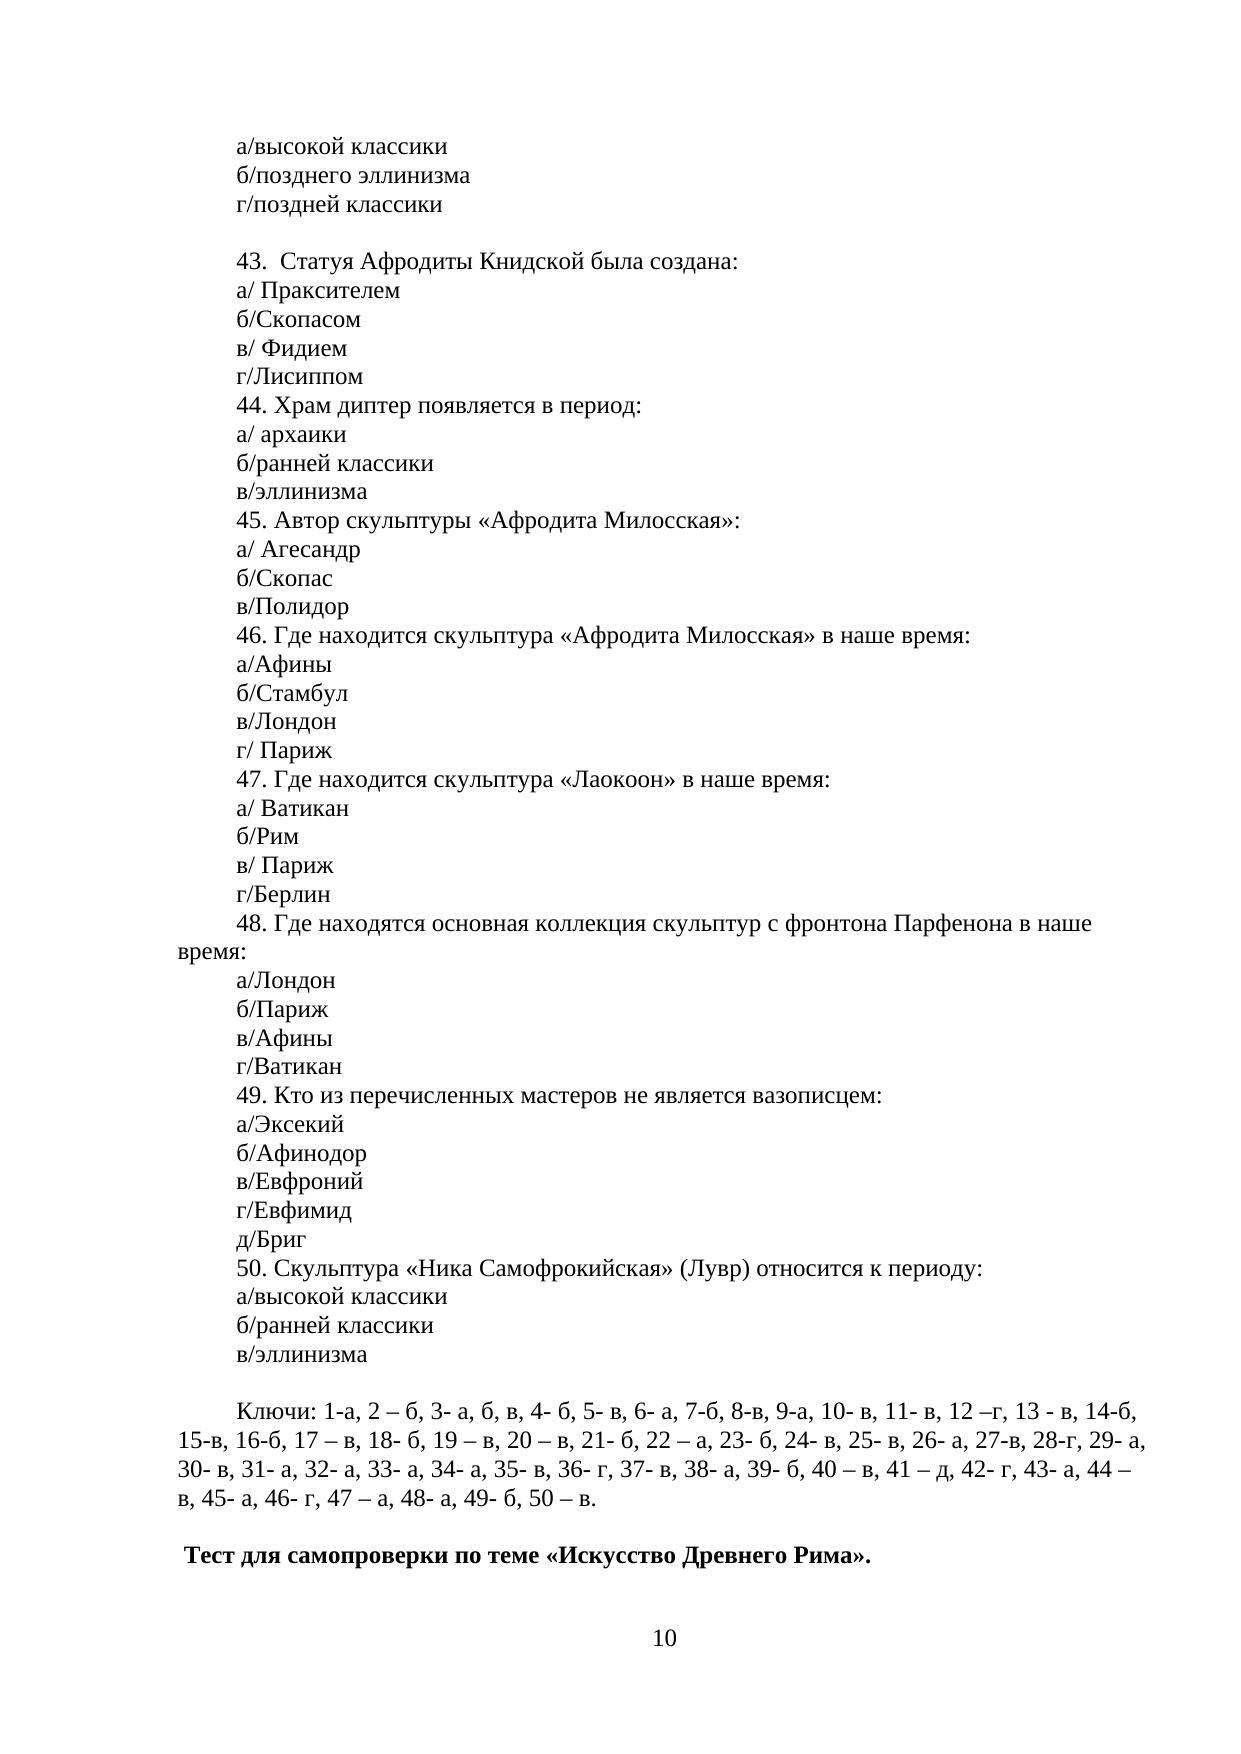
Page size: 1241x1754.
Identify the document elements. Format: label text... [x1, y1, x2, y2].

text а/Эксекий [177, 1109, 1152, 1138]
text г/поздней классики [177, 189, 1152, 218]
text в/Полидор [177, 591, 1152, 620]
text 47. Где находится скульптура «Лаокоон» в наше время: [177, 764, 1152, 793]
text б/Париж [177, 994, 1152, 1023]
text д/Бриг [177, 1224, 1152, 1253]
text 50. Скульптура «Ника Самофрокийская» (Лувр) относится к периоду: [177, 1253, 1152, 1281]
text а/Афины [177, 649, 1152, 678]
text б/позднего эллинизма [177, 160, 1152, 189]
text 48. Где находятся основная коллекция скульптур с фронтона Парфенона в наше время: [177, 908, 1152, 965]
text б/Рим [177, 821, 1152, 850]
text в/ Париж [177, 850, 1152, 879]
text а/высокой классики [177, 1281, 1152, 1310]
text 43. Статуя Афродиты Книдской была создана: [177, 246, 1152, 275]
text 44. Храм диптер появляется в период: [177, 390, 1152, 419]
text г/Евфимид [177, 1195, 1152, 1224]
text 46. Где находится скульптура «Афродита Милосская» в наше время: [177, 620, 1152, 649]
text в/эллинизма [177, 476, 1152, 505]
text а/ Ватикан [177, 793, 1152, 821]
text г/ Париж [177, 735, 1152, 764]
text б/Стамбул [177, 678, 1152, 706]
text б/ранней классики [177, 1310, 1152, 1339]
text б/Скопасом [177, 304, 1152, 333]
text г/Лисиппом [177, 361, 1152, 390]
text а/ архаики [177, 419, 1152, 448]
text Ключи: 1-а, 2 – б, 3- а, б, в, 4- б, 5- в, 6- а, 7-б, 8-в, 9-а, 10- в, 11- в, 12 –г, 13 - в, 14-б, 15-в, 16-б, 17 – в, 18- б, 19 – в, 20 – в, 21- б, 22 – а, 23- б, 24- в, 25- в, 26- а, 27-в, 28-г, 29- а, 30- в, 31- а, 32- а, 33- а, 34- а, 35- в, 36- г, 37- в, 38- а, 39- б, 40 – в, 41 – д, 42- г, 43- а, 44 – в, 45- а, 46- г, 47 – а, 48- а, 49- б, 50 – в. [177, 1396, 1152, 1511]
text г/Ватикан [177, 1051, 1152, 1080]
text а/высокой классики [177, 131, 1152, 160]
text а/Лондон [177, 965, 1152, 994]
text б/Скопас [177, 563, 1152, 591]
text а/ Праксителем [177, 275, 1152, 304]
text Тест для самопроверки по теме «Искусство Древнего Рима». [177, 1540, 1152, 1569]
text в/ Фидием [177, 333, 1152, 361]
text в/Афины [177, 1023, 1152, 1051]
text в/Лондон [177, 706, 1152, 735]
text 45. Автор скульптуры «Афродита Милосская»: [177, 505, 1152, 534]
text в/Евфроний [177, 1166, 1152, 1195]
text б/Афинодор [177, 1138, 1152, 1166]
text а/ Агесандр [177, 534, 1152, 563]
text г/Берлин [177, 879, 1152, 908]
text б/ранней классики [177, 448, 1152, 476]
text 49. Кто из перечисленных мастеров не является вазописцем: [177, 1080, 1152, 1109]
text в/эллинизма [177, 1339, 1152, 1368]
